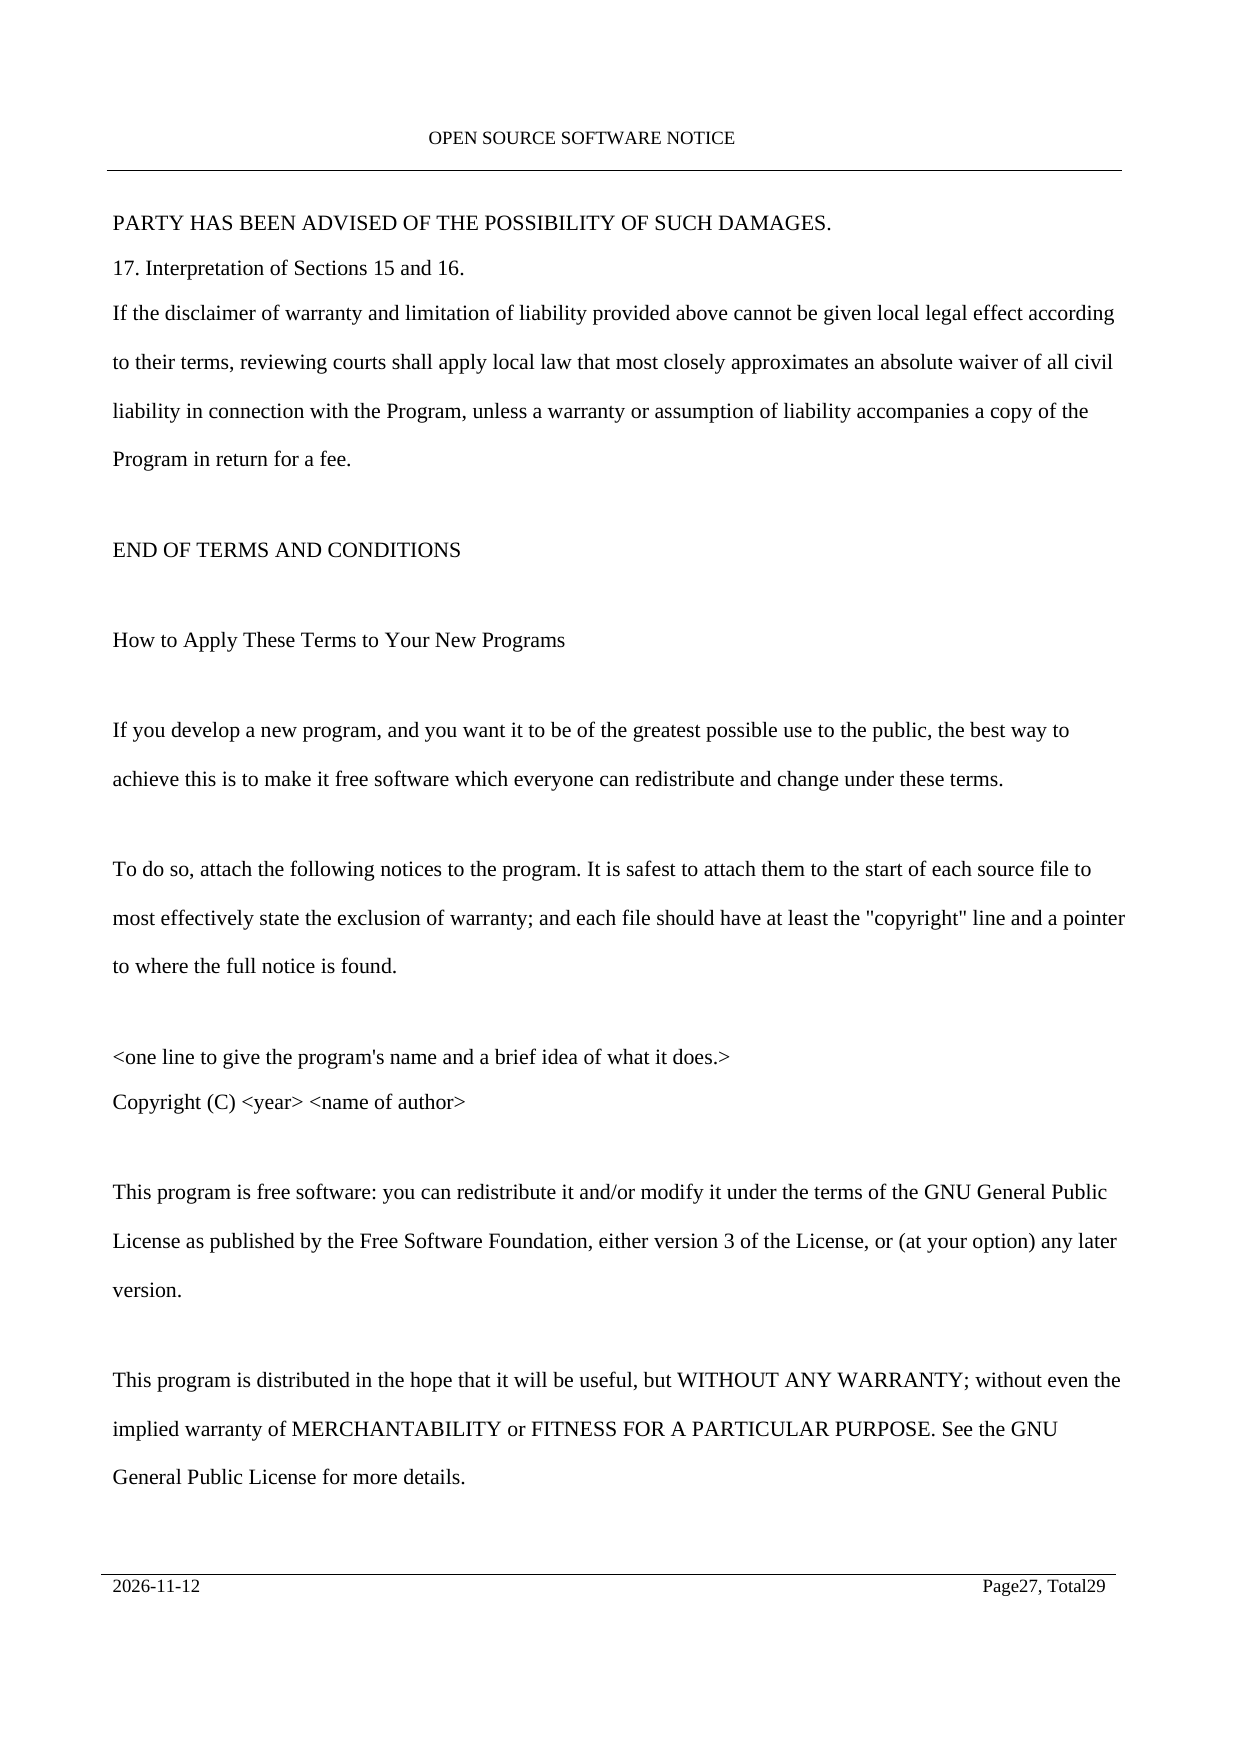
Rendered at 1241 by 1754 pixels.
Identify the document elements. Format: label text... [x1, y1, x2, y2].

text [112, 206, 1128, 239]
text END OF TERMS AND CONDITIONS [112, 533, 1128, 566]
text <one line to give the program's name and a brief idea of what it does.> [112, 1040, 1128, 1073]
text How to Apply These Terms to Your New Programs [112, 623, 1128, 656]
text This program is distributed in the hope that it will be useful, but WITHOUT ANY WARRANTY; without even the implied warranty of MERCHANTABILITY or FITNESS FOR A PARTICULAR PURPOSE. See the GNU General Public License for more details. [112, 1363, 1128, 1493]
text This program is free software: you can redistribute it and/or modify it under the terms of the GNU General Public License as published by the Free Software Foundation, either version 3 of the License, or (at your option) any later version. [112, 1175, 1128, 1305]
text If you develop a new program, and you want it to be of the greatest possible use to the public, the best way to achieve this is to make it free software which everyone can redistribute and change under these terms. [112, 713, 1128, 795]
text To do so, attach the following notices to the program. It is safest to attach them to the start of each source file to most effectively state the exclusion of warranty; and each file should have at least the "copyright" line and a pointer to where the full notice is found. [112, 852, 1128, 982]
text If the disclaimer of warranty and limitation of liability provided above cannot be given local legal effect according to their terms, reviewing courts shall apply local law that most closely approximates an absolute waiver of all civil liability in connection with the Program, unless a warranty or assumption of liability accompanies a copy of the Program in return for a fee. [112, 297, 1128, 475]
text 17. Interpretation of Sections 15 and 16. [112, 251, 1128, 284]
text Copyright (C) <year> <name of author> [112, 1085, 1128, 1118]
